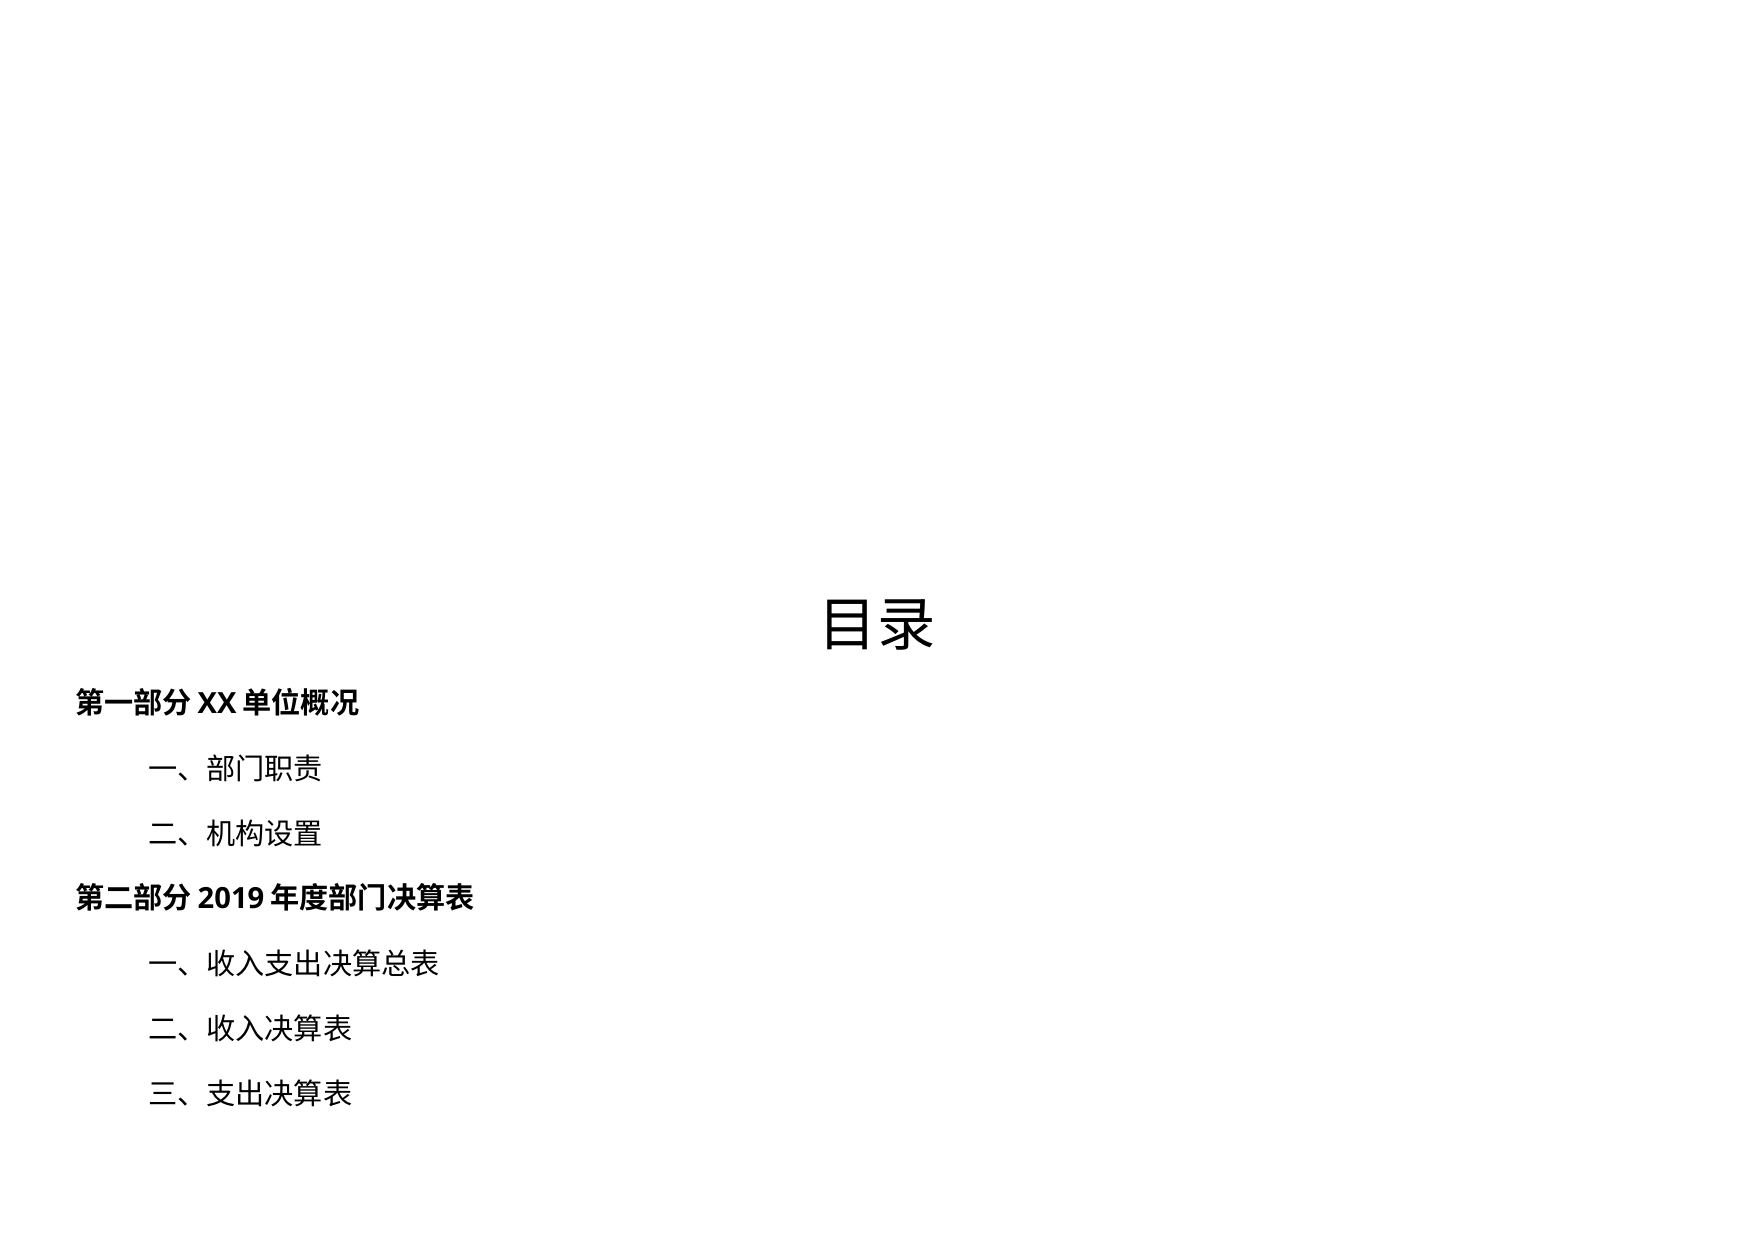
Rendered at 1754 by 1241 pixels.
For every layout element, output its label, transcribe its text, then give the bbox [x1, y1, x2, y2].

text 目录 [75, 571, 1679, 669]
text 三、支出决算表 [75, 1059, 1679, 1124]
text 一、收入支出决算总表 [75, 929, 1679, 994]
text 二、机构设置 [75, 799, 1679, 864]
text 一、部门职责 [75, 734, 1679, 799]
text 二、收入决算表 [75, 994, 1679, 1059]
text 第二部分2019年度部门决算表 [75, 864, 1679, 929]
text 第一部分XX单位概况 [75, 669, 1679, 734]
